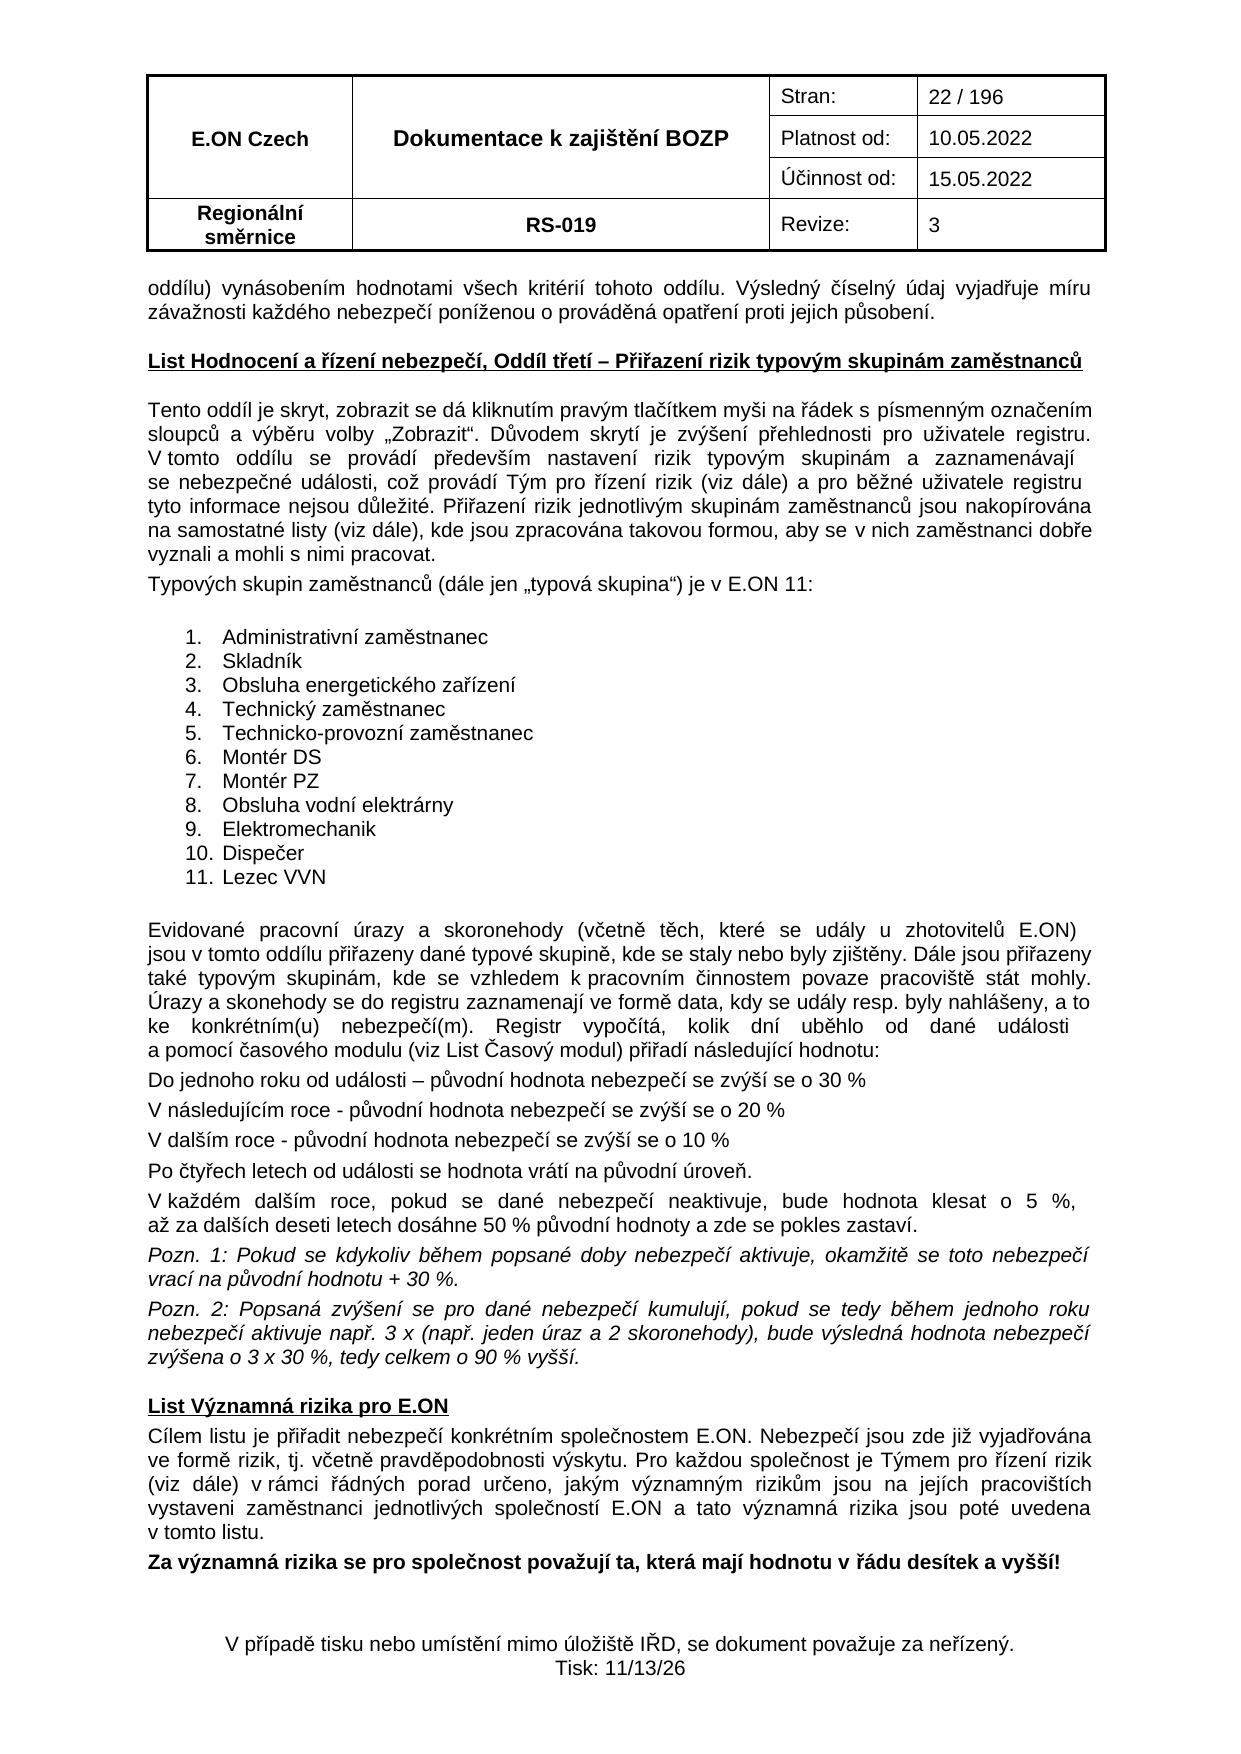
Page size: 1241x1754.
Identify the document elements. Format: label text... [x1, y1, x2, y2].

list Skladník [185, 649, 1092, 673]
list Technicko-provozní zaměstnanec [185, 721, 1092, 745]
text Cílem listu je přiřadit nebezpečí konkrétním společnostem E.ON. Nebezpečí jsou zde již vyjadřována ve formě rizik, tj. včetně pravděpodobnosti výskytu. Pro každou společnost je Týmem pro řízení rizik (viz dále) v rámci řádných porad určeno, jakým významným rizikům jsou na jejích pracovištích vystaveni zaměstnanci jednotlivých společností E.ON a tato významná rizika jsou poté uvedena v tomto listu. [148, 1424, 1092, 1544]
list Technický zaměstnanec [185, 697, 1092, 721]
list Montér DS [185, 745, 1092, 769]
text Typových skupin zaměstnanců (dále jen „typová skupina“) je v E.ON 11: [148, 572, 1092, 596]
text V každém dalším roce, pokud se dané nebezpečí neaktivuje, bude hodnota klesat o 5 %, až za dalších deseti letech dosáhne 50 % původní hodnoty a zde se pokles zastaví. [148, 1189, 1092, 1237]
subtitle List Hodnocení a řízení nebezpečí, Oddíl třetí – Přiřazení rizik typovým skupinám zaměstnanců [148, 349, 1092, 373]
text Pozn. 1: Pokud se kdykoliv během popsané doby nebezpečí aktivuje, okamžitě se toto nebezpečí vrací na původní hodnotu + 30 %. [148, 1243, 1092, 1291]
text Evidované pracovní úrazy a skoronehody (včetně těch, které se udály u zhotovitelů E.ON) jsou v tomto oddílu přiřazeny dané typové skupině, kde se staly nebo byly zjištěny. Dále jsou přiřazeny také typovým skupinám, kde se vzhledem k pracovním činnostem povaze pracoviště stát mohly. Úrazy a skonehody se do registru zaznamenají ve formě data, kdy se udály resp. byly nahlášeny, a to ke konkrétním(u) nebezpečí(m). Registr vypočítá, kolik dní uběhlo od dané události a pomocí časového modulu (viz List Časový modul) přiřadí následující hodnotu: [148, 918, 1092, 1062]
text Pozn. 2: Popsaná zvýšení se pro dané nebezpečí kumulují, pokud se tedy během jednoho roku nebezpečí aktivuje např. 3 x (např. jeden úraz a 2 skoronehody), bude výsledná hodnota nebezpečí zvýšena o 3 x 30 %, tedy celkem o 90 % vyšší. [148, 1297, 1092, 1369]
list Administrativní zaměstnanec [185, 625, 1092, 649]
text V následujícím roce - původní hodnota nebezpečí se zvýší se o 20 % [148, 1098, 1092, 1122]
list Lezec VVN [185, 865, 1092, 889]
text Po čtyřech letech od události se hodnota vrátí na původní úroveň. [148, 1158, 1092, 1182]
list Dispečer [185, 841, 1092, 865]
text V dalším roce - původní hodnota nebezpečí se zvýší se o 10 % [148, 1128, 1092, 1152]
list Elektromechanik [185, 817, 1092, 841]
list Obsluha vodní elektrárny [185, 793, 1092, 817]
text Do jednoho roku od události – původní hodnota nebezpečí se zvýší se o 30 % [148, 1068, 1092, 1092]
text Za významná rizika se pro společnost považují ta, která mají hodnotu v řádu desítek a vyšší! [148, 1550, 1092, 1574]
list Montér PZ [185, 769, 1092, 793]
list Obsluha energetického zařízení [185, 673, 1092, 697]
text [148, 276, 1092, 324]
subtitle List Významná rizika pro E.ON [148, 1394, 1092, 1418]
subtitle Tento oddíl je skryt, zobrazit se dá kliknutím pravým tlačítkem myši na řádek s písmenným označením sloupců a výběru volby „Zobrazit“. Důvodem skrytí je zvýšení přehlednosti pro uživatele registru. V tomto oddílu se provádí především nastavení rizik typovým skupinám a zaznamenávají se nebezpečné události, což provádí Tým pro řízení rizik (viz dále) a pro běžné uživatele registru tyto informace nejsou důležité. Přiřazení rizik jednotlivým skupinám zaměstnanců jsou nakopírována na samostatné listy (viz dále), kde jsou zpracována takovou formou, aby se v nich zaměstnanci dobře vyznali a mohli s nimi pracovat. [148, 398, 1092, 566]
